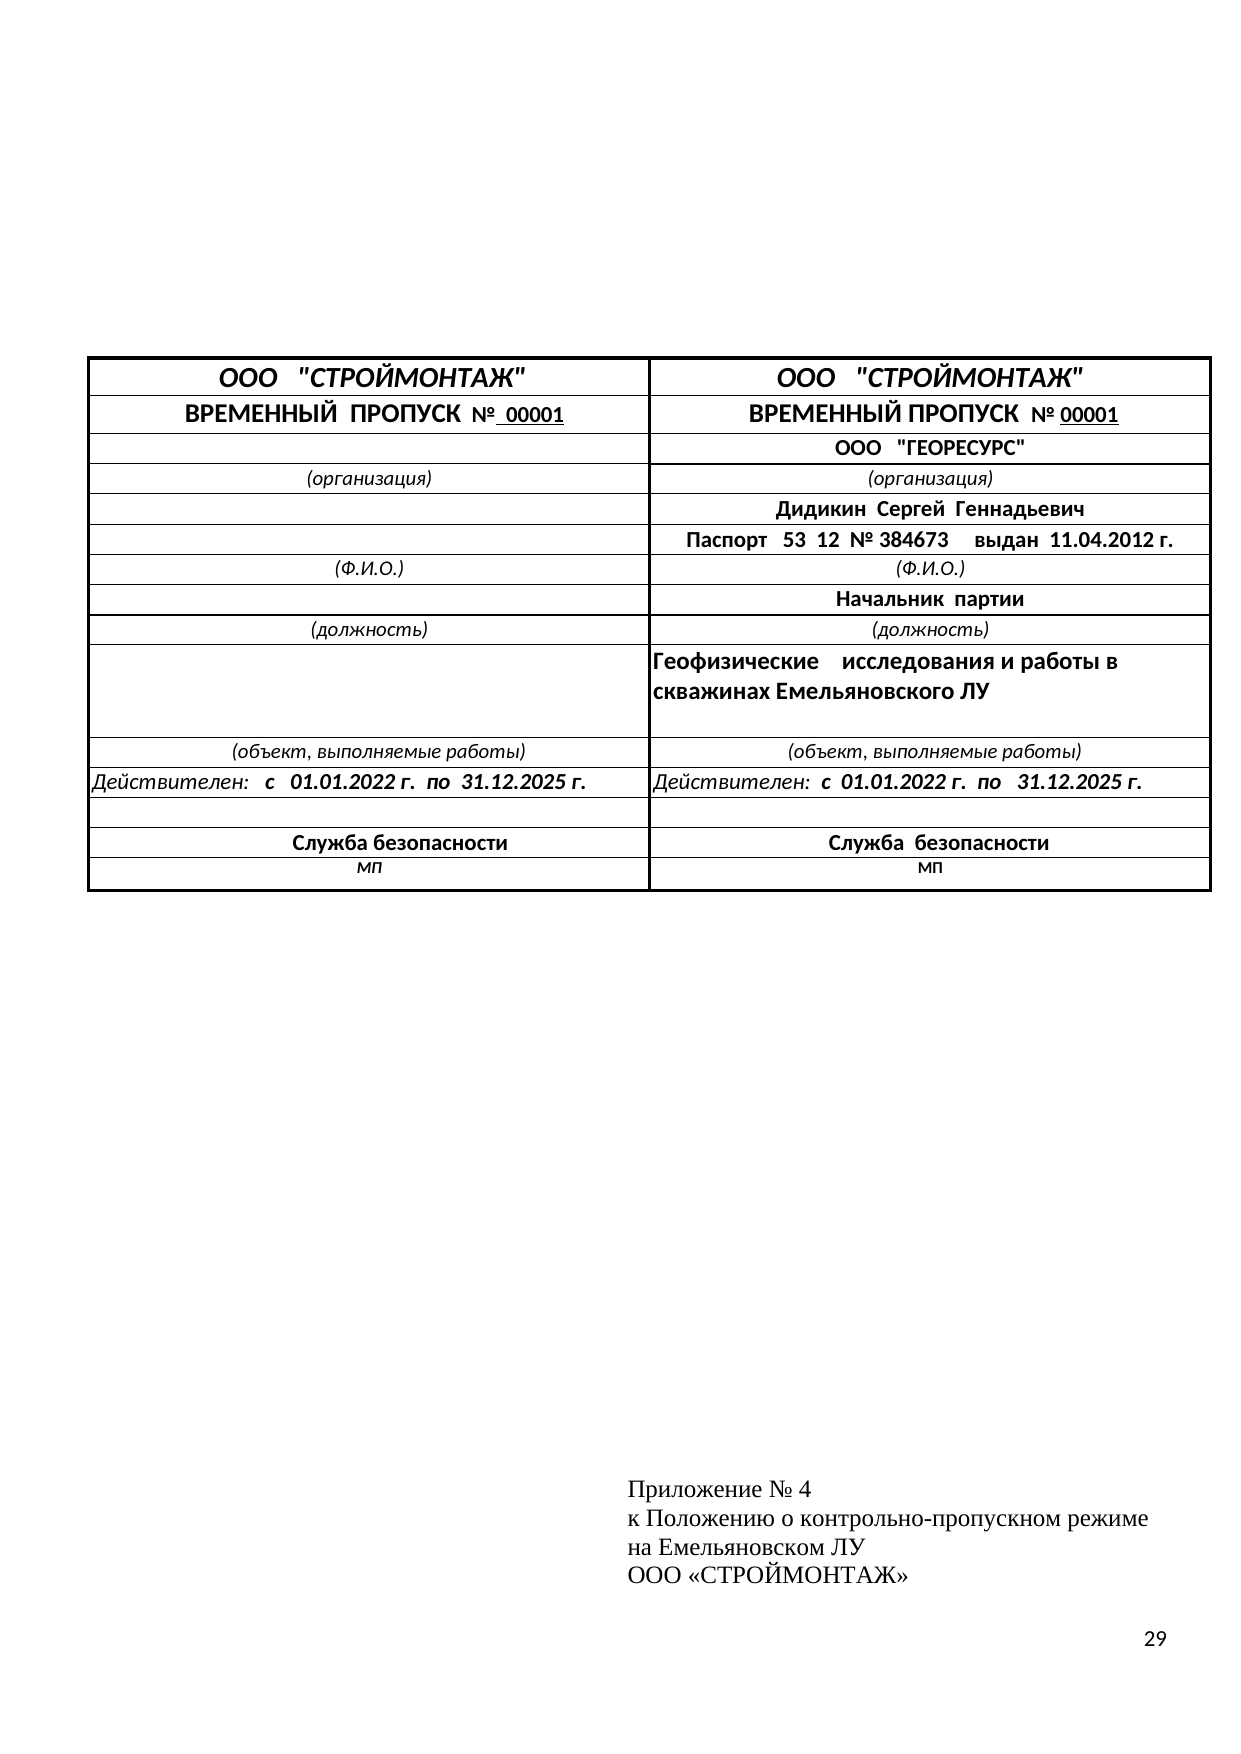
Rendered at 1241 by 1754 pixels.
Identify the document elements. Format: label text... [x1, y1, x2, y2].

table_cell (организация) [651, 465, 1209, 493]
table_cell [90, 434, 648, 463]
table_cell ВРЕМЕННЫЙ ПРОПУСК № 00001 [651, 396, 1209, 433]
table_cell Дидикин Сергей Геннадьевич [651, 494, 1209, 523]
table_cell [90, 494, 648, 523]
table_cell [90, 798, 648, 827]
table_cell Паспорт 53 12 № 384673 выдан 11.04.2012 г. [651, 525, 1209, 554]
table_cell Действителен: с 01.01.2022 г. по 31.12.2025 г. [90, 768, 648, 797]
table_cell Действителен: с 01.01.2022 г. по 31.12.2025 г. [651, 768, 1209, 797]
table_cell МП [90, 858, 648, 889]
table_cell Служба безопасности [90, 828, 648, 857]
table_cell [90, 525, 648, 554]
table_cell Начальник партии [651, 585, 1209, 614]
table_cell (должность) [90, 616, 648, 644]
table_cell [90, 645, 648, 736]
table_cell (Ф.И.О.) [90, 555, 648, 584]
table_cell [651, 798, 1209, 827]
table_cell Геофизические исследования и работы в скважинах Емельяновского ЛУ [651, 645, 1209, 736]
table_cell (объект, выполняемые работы) [90, 738, 648, 767]
table_cell [90, 585, 648, 614]
table_header ООО "СТРОЙМОНТАЖ" [90, 360, 648, 395]
table_cell (должность) [651, 616, 1209, 644]
table_cell Служба безопасности [651, 828, 1209, 857]
text к Положению о контрольно-пропускном режиме [177, 1503, 1167, 1532]
text ООО «СТРОЙМОНТАЖ» [177, 1561, 1167, 1589]
table_cell ООО "ГЕОРЕСУРС" [651, 434, 1209, 463]
table_cell МП [651, 858, 1209, 889]
table_cell (Ф.И.О.) [651, 555, 1209, 584]
subtitle Приложение № 4 [177, 1474, 1137, 1503]
table_header ООО "СТРОЙМОНТАЖ" [651, 360, 1209, 395]
table_cell (организация) [90, 464, 648, 493]
text на Емельяновском ЛУ [177, 1532, 1167, 1561]
table_cell ВРЕМЕННЫЙ ПРОПУСК № 00001 [90, 396, 648, 433]
table_cell (объект, выполняемые работы) [651, 738, 1209, 767]
